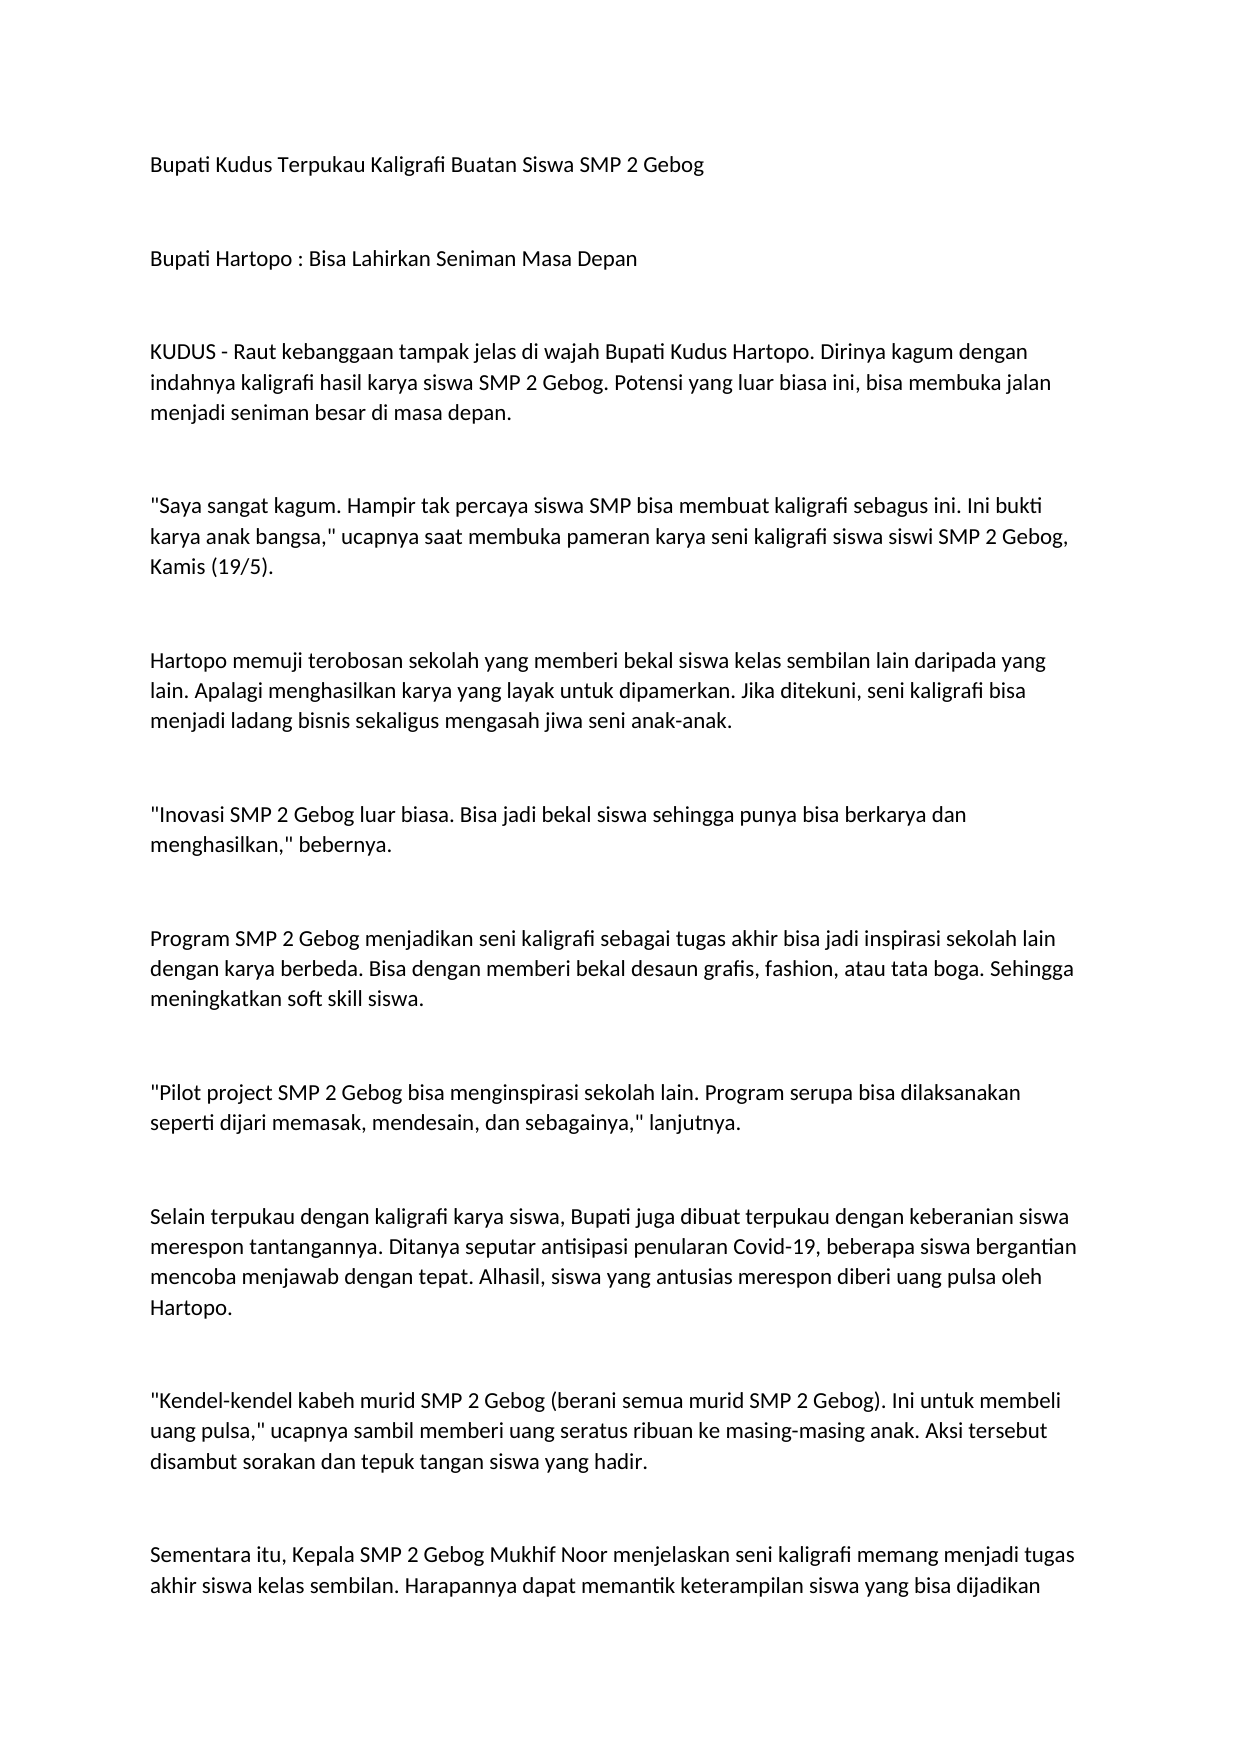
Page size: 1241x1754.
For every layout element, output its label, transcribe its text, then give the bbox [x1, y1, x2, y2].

text Bupati Hartopo : Bisa Lahirkan Seniman Masa Depan [150, 244, 1090, 272]
text "Saya sangat kagum. Hampir tak percaya siswa SMP bisa membuat kaligrafi sebagus ini. Ini bukti karya anak bangsa," ucapnya saat membuka pameran karya seni kaligrafi siswa siswi SMP 2 Gebog, Kamis (19/5). [150, 492, 1090, 580]
text Bupati Kudus Terpukau Kaligrafi Buatan Siswa SMP 2 Gebog [150, 150, 1090, 178]
text "Kendel-kendel kabeh murid SMP 2 Gebog (berani semua murid SMP 2 Gebog). Ini untuk membeli uang pulsa," ucapnya sambil memberi uang seratus ribuan ke masing-masing anak. Aksi tersebut disambut sorakan dan tepuk tangan siswa yang hadir. [150, 1386, 1090, 1475]
text Program SMP 2 Gebog menjadikan seni kaligrafi sebagai tugas akhir bisa jadi inspirasi sekolah lain dengan karya berbeda. Bisa dengan memberi bekal desaun grafis, fashion, atau tata boga. Sehingga meningkatkan soft skill siswa. [150, 924, 1090, 1012]
text KUDUS - Raut kebanggaan tampak jelas di wajah Bupati Kudus Hartopo. Dirinya kagum dengan indahnya kaligrafi hasil karya siswa SMP 2 Gebog. Potensi yang luar biasa ini, bisa membuka jalan menjadi seniman besar di masa depan. [150, 337, 1090, 426]
text "Pilot project SMP 2 Gebog bisa menginspirasi sekolah lain. Program serupa bisa dilaksanakan seperti dijari memasak, mendesain, dan sebagainya," lanjutnya. [150, 1078, 1090, 1136]
text Selain terpukau dengan kaligrafi karya siswa, Bupati juga dibuat terpukau dengan keberanian siswa merespon tantangannya. Ditanya seputar antisipasi penularan Covid-19, beberapa siswa bergantian mencoba menjawab dengan tepat. Alhasil, siswa yang antusias merespon diberi uang pulsa oleh Hartopo. [150, 1202, 1090, 1321]
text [150, 1541, 1090, 1599]
text "Inovasi SMP 2 Gebog luar biasa. Bisa jadi bekal siswa sehingga punya bisa berkarya dan menghasilkan," bebernya. [150, 800, 1090, 858]
text Hartopo memuji terobosan sekolah yang memberi bekal siswa kelas sembilan lain daripada yang lain. Apalagi menghasilkan karya yang layak untuk dipamerkan. Jika ditekuni, seni kaligrafi bisa menjadi ladang bisnis sekaligus mengasah jiwa seni anak-anak. [150, 646, 1090, 734]
